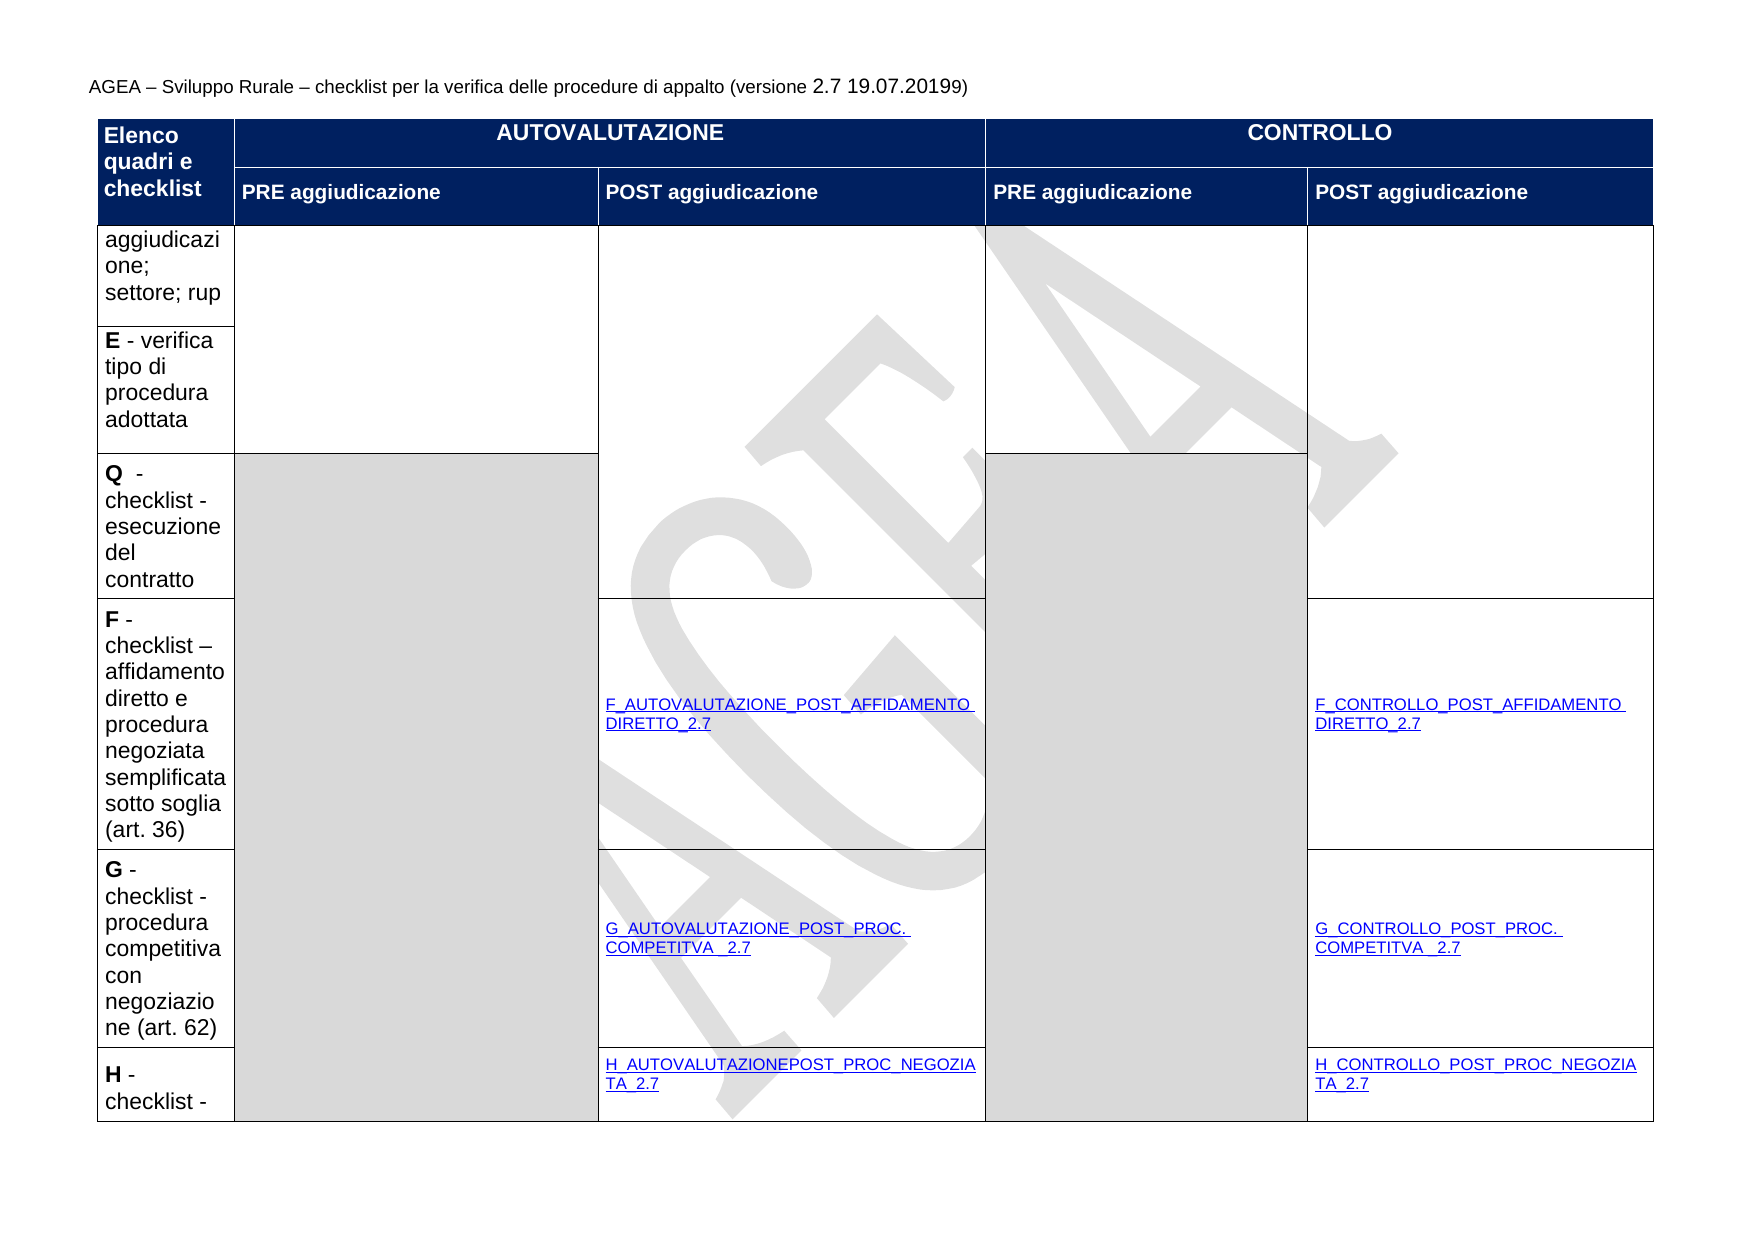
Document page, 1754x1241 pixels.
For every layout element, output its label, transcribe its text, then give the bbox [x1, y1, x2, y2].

table_cell PRE aggiudicazione [235, 168, 598, 225]
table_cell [98, 226, 234, 326]
table_cell [986, 454, 1307, 1121]
table_cell E - verifica tipo di procedura adottata [98, 327, 234, 453]
table_cell PRE aggiudicazione [986, 168, 1307, 225]
table_cell F - checklist – affidamento diretto e procedura negoziata semplificata sotto soglia (art. 36) [98, 599, 234, 849]
table_cell Q - checklist - esecuzione del contratto [98, 454, 234, 598]
table_cell G_CONTROLLO_POST_PROC. COMPETITVA _2.7 [1308, 850, 1653, 1047]
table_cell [98, 1048, 234, 1121]
table_cell G - checklist - procedura competitiva con negoziazione (art. 62) [98, 850, 234, 1047]
table_header Elenco quadri e checklist [98, 119, 234, 225]
table_cell F_CONTROLLO_POST_AFFIDAMENTO DIRETTO_2.7 [1308, 599, 1653, 849]
table_header AUTOVALUTAZIONE [235, 119, 985, 167]
table_cell [235, 454, 598, 1121]
table_header CONTROLLO [986, 119, 1653, 167]
table_cell POST aggiudicazione [1308, 168, 1653, 225]
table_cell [599, 1048, 985, 1121]
table_cell POST aggiudicazione [599, 168, 985, 225]
table_cell H_CONTROLLO_POST_PROC_NEGOZIATA_2.7 [1308, 1048, 1653, 1121]
table_cell G_AUTOVALUTAZIONE_POST_PROC. COMPETITVA _2.7 [599, 850, 985, 1047]
table_cell F_AUTOVALUTAZIONE_POST_AFFIDAMENTO DIRETTO_2.7 [599, 599, 985, 849]
